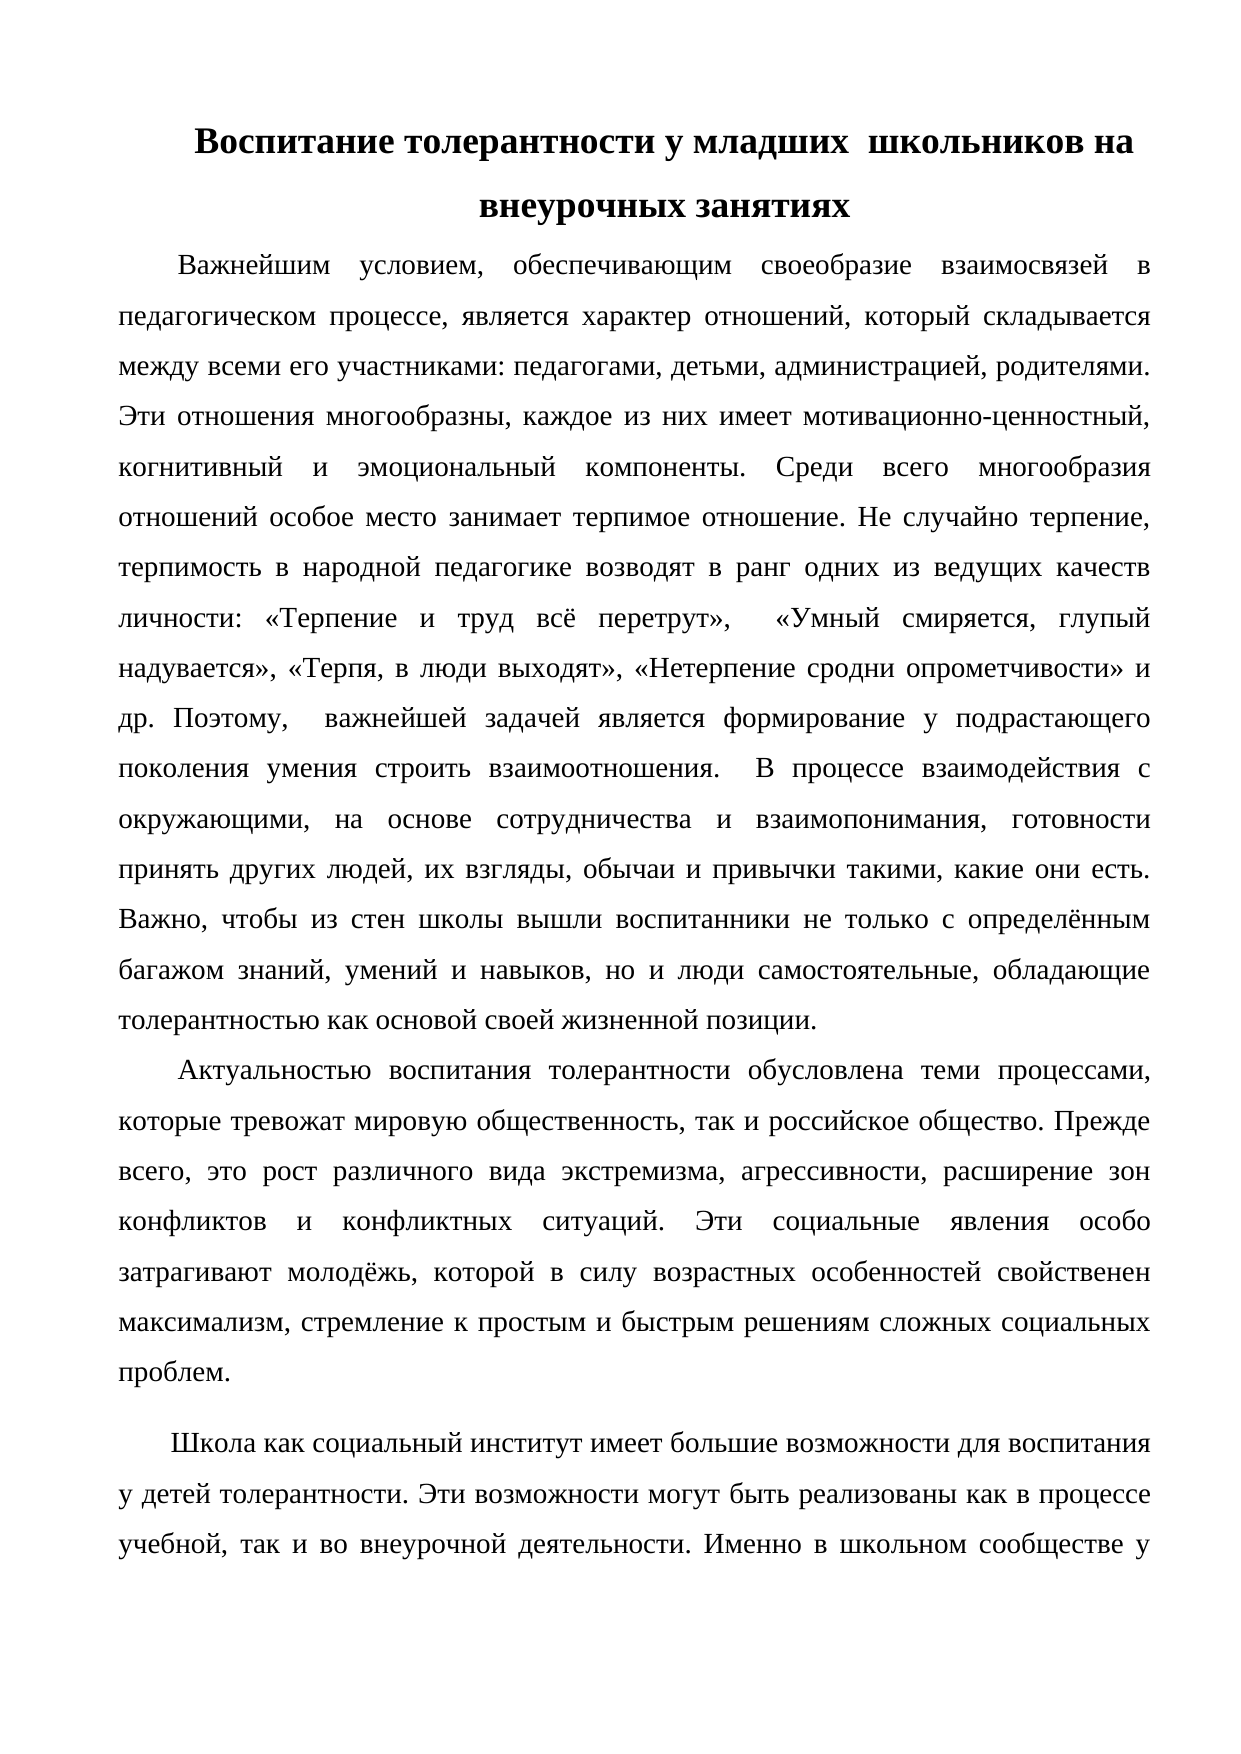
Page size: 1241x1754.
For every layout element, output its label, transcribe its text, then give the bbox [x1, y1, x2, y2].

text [118, 1426, 1152, 1560]
text Актуальностью воспитания толерантности обусловлена теми процессами, которые тревожат мировую общественность, так и российское общество. Прежде всего, это рост различного вида экстремизма, агрессивности, расширение зон конфликтов и конфликтных ситуаций. Эти социальные явления особо затрагивают молодёжь, которой в силу возрастных особенностей свойственен максимализм, стремление к простым и быстрым решениям сложных социальных проблем. [118, 1052, 1152, 1388]
text Воспитание толерантности у младших школьников на внеурочных занятиях [177, 118, 1152, 226]
text Важнейшим условием, обеспечивающим своеобразие взаимосвязей в педагогическом процессе, является характер отношений, который складывается между всеми его участниками: педагогами, детьми, администрацией, родителями. Эти отношения многообразны, каждое из них имеет мотивационно-ценностный, когнитивный и эмоциональный компоненты. Среди всего многообразия отношений особое место занимает терпимое отношение. Не случайно терпение, терпимость в народной педагогике возводят в ранг одних из ведущих качеств личности: «Терпение и труд всё перетрут», «Умный смиряется, глупый надувается», «Терпя, в люди выходят», «Нетерпение сродни опрометчивости» и др. Поэтому, важнейшей задачей является формирование у подрастающего поколения умения строить взаимоотношения. В процессе взаимодействия с окружающими, на основе сотрудничества и взаимопонимания, готовности принять других людей, их взгляды, обычаи и привычки такими, какие они есть. Важно, чтобы из стен школы вышли воспитанники не только с определённым багажом знаний, умений и навыков, но и люди самостоятельные, обладающие толерантностью как основой своей жизненной позиции. [118, 247, 1152, 1036]
